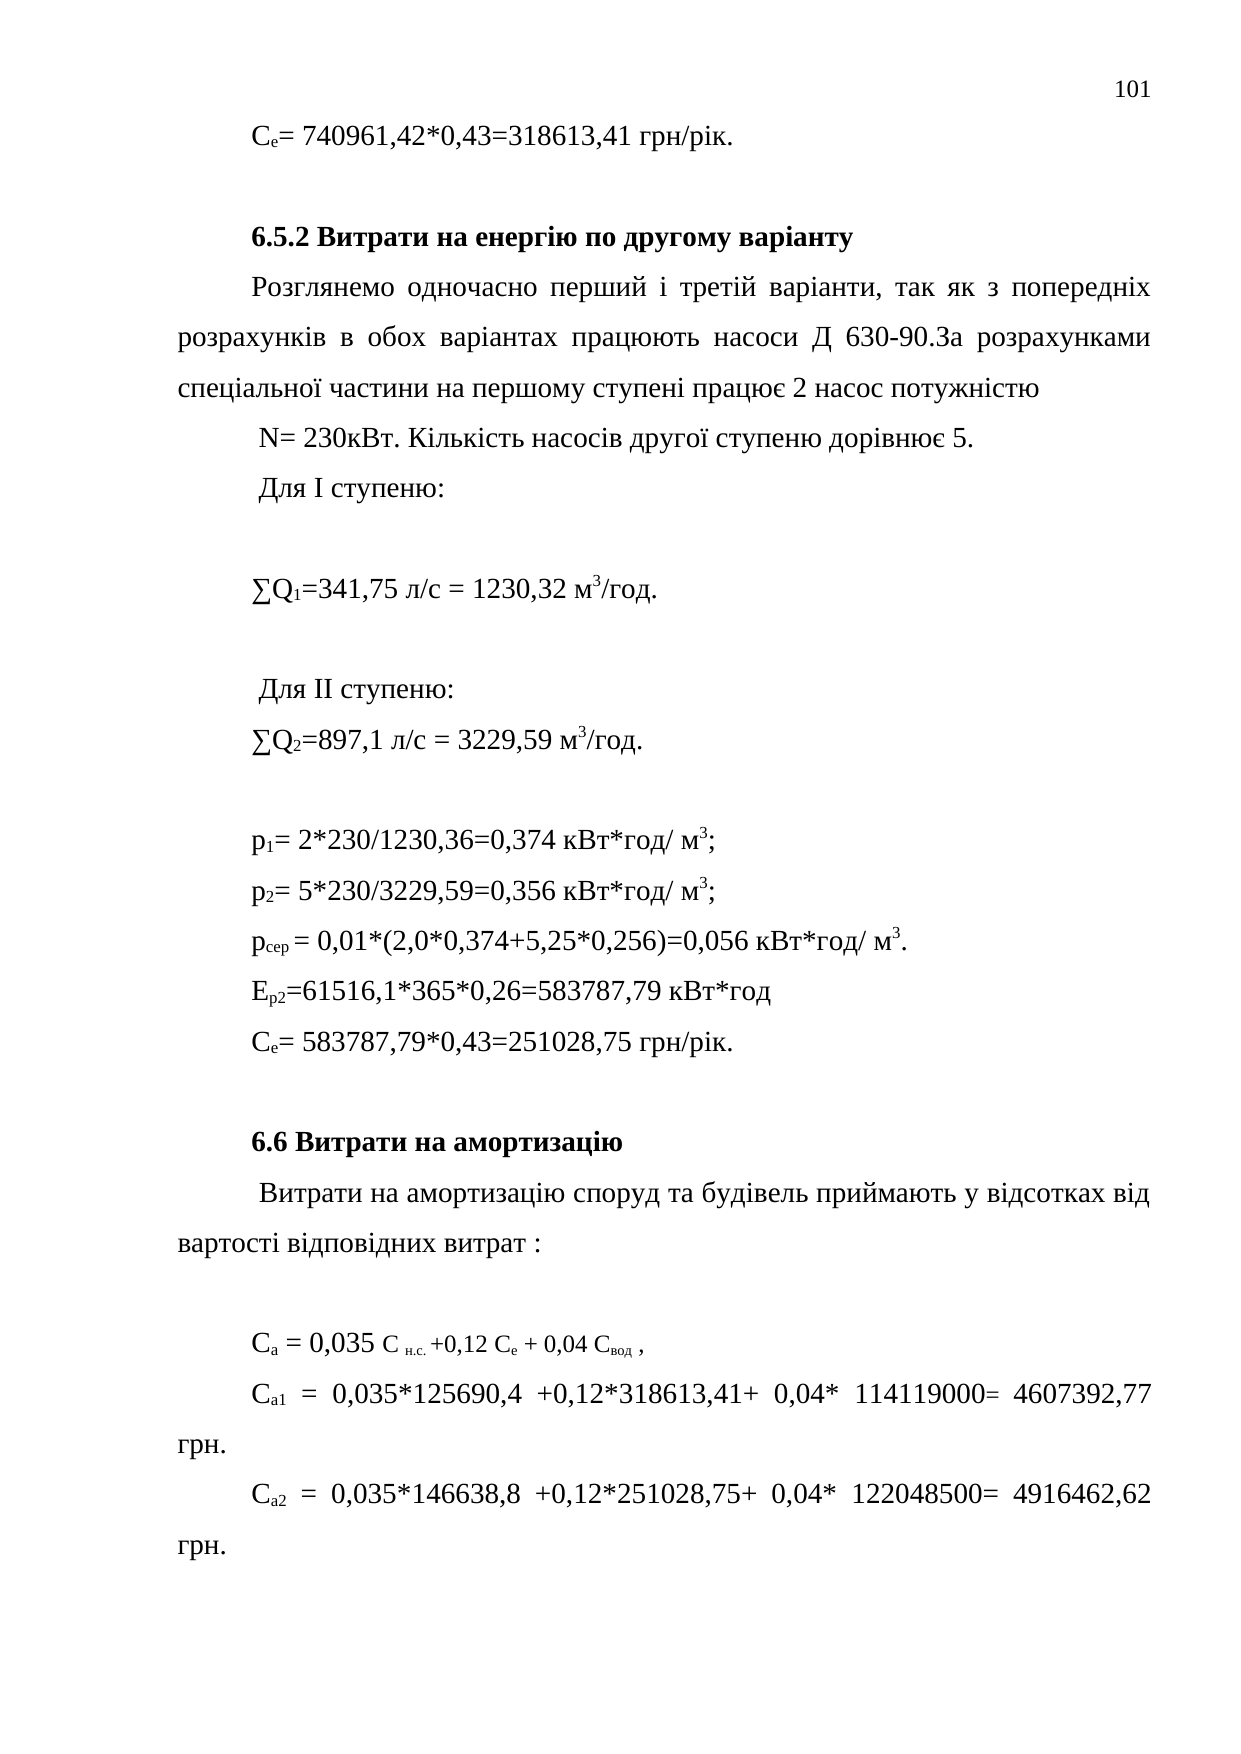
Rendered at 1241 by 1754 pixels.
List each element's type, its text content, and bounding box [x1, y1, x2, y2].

text Се= 740961,42*0,43=318613,41 грн/рік. [177, 118, 1152, 152]
text Витрати на амортизацію споруд та будівель приймають у відсотках від вартості відповідних витрат : [177, 1175, 1152, 1258]
text Са2 = 0,035*146638,8 +0,12*251028,75+ 0,04* 122048500= 4916462,62 грн. [177, 1477, 1152, 1560]
text 6.6 Витрати на амортизацію [177, 1124, 1152, 1158]
text Для II ступеню: [177, 672, 1152, 705]
text Розглянемо одночасно перший і третій варіанти, так як з попередніх розрахунків в обох варіантах працюють насоси Д 630-90.За розрахунками спеціальної частини на першому ступені працює 2 насос потужністю [177, 269, 1152, 403]
text Са1 = 0,035*125690,4 +0,12*318613,41+ 0,04* 114119000= 4607392,77 грн. [177, 1376, 1152, 1460]
text ∑Q1=341,75 л/с = 1230,32 м3/год. [177, 571, 1152, 604]
text р2= 5*230/3229,59=0,356 кВт*год/ м3; [177, 873, 1152, 906]
text Ер2=61516,1*365*0,26=583787,79 кВт*год [177, 973, 1152, 1007]
text р1= 2*230/1230,36=0,374 кВт*год/ м3; [177, 822, 1152, 856]
text N= 230кВт. Кількість насосів другої ступеню дорівнює 5. [177, 420, 1152, 453]
text 6.5.2 Витрати на енергію по другому варіанту [177, 219, 1152, 252]
text ∑Q2=897,1 л/с = 3229,59 м3/год. [177, 722, 1152, 755]
text рсер = 0,01*(2,0*0,374+5,25*0,256)=0,056 кВт*год/ м3. [177, 923, 1152, 957]
text Са = 0,035 С н.с. +0,12 Се + 0,04 Свод , [177, 1326, 1152, 1359]
text Се= 583787,79*0,43=251028,75 грн/рік. [177, 1024, 1152, 1057]
text Для I ступеню: [177, 470, 1152, 504]
